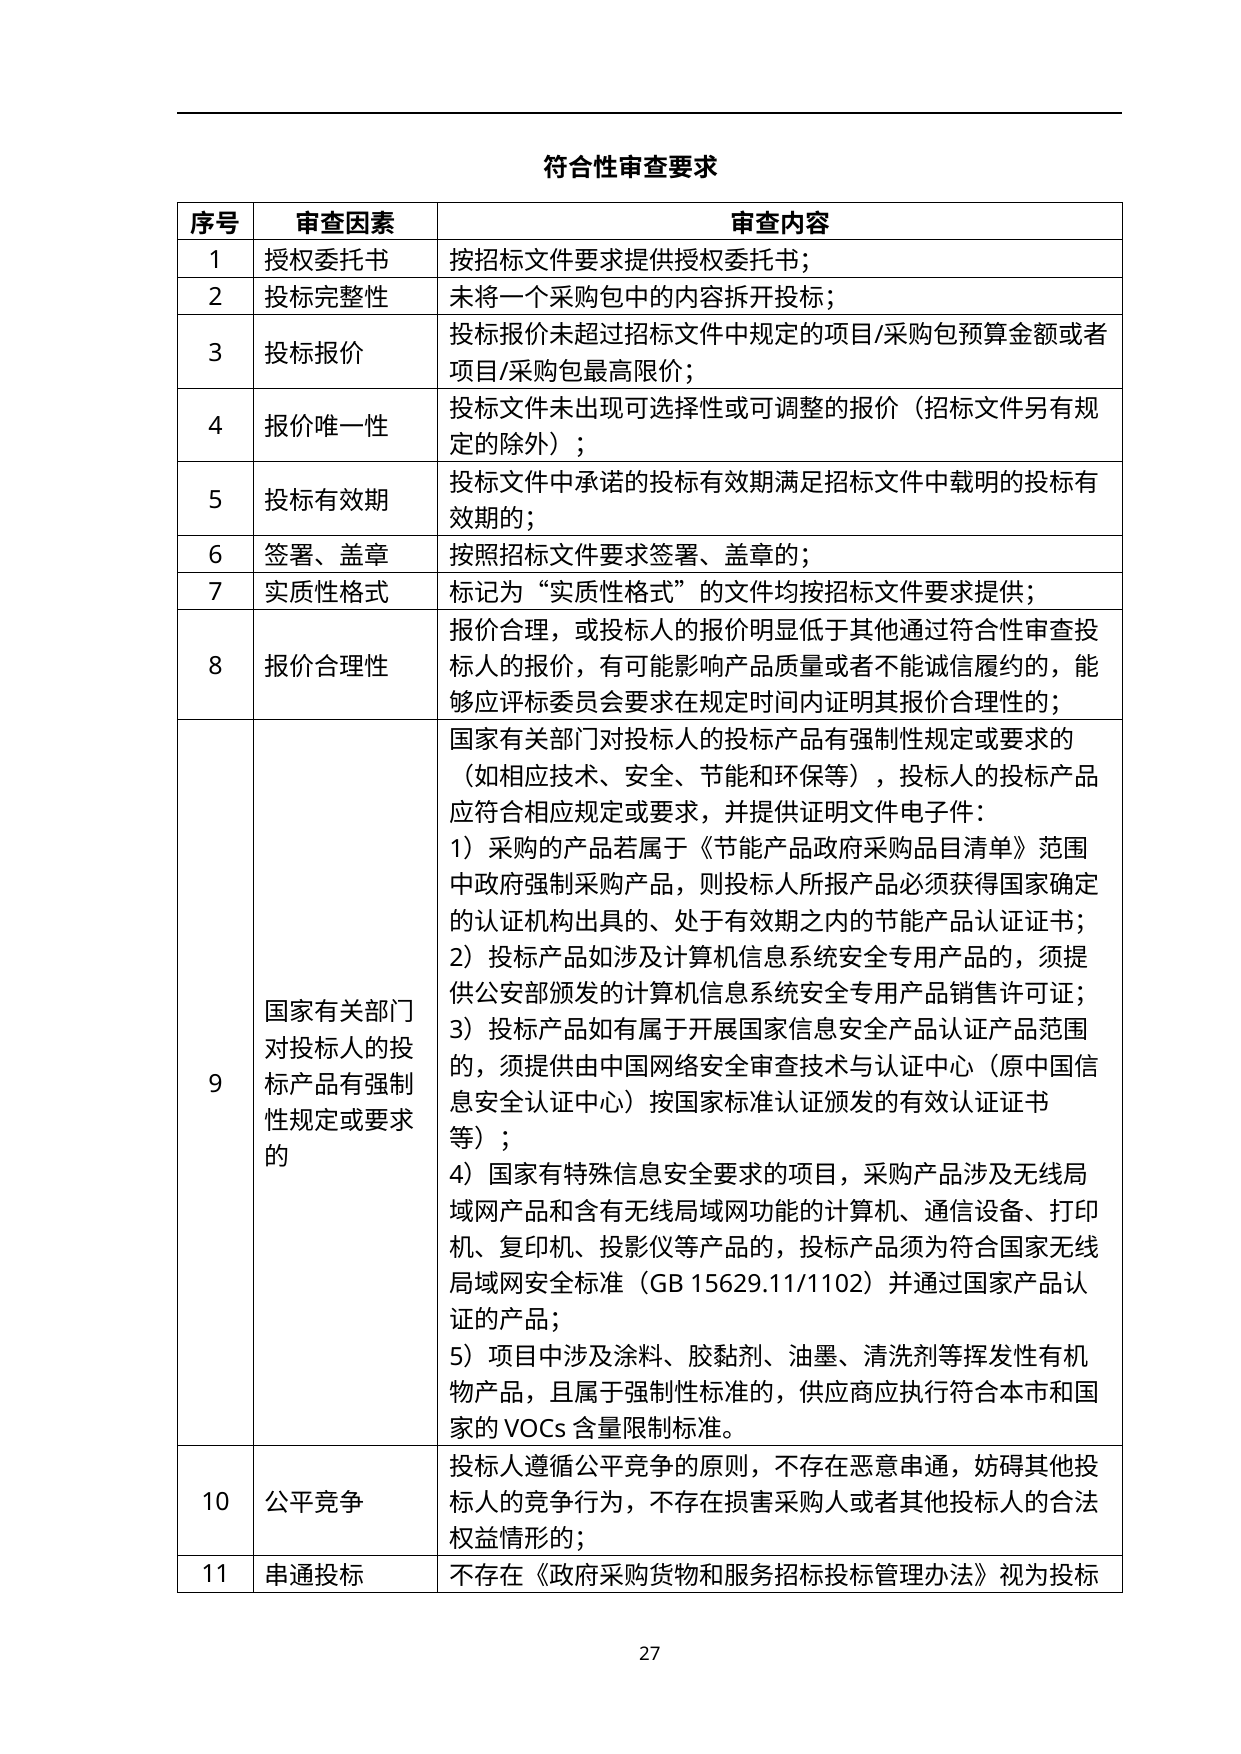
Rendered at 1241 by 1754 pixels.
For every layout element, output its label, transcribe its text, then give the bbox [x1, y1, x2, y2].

table_cell 1 [178, 240, 253, 277]
table_cell 7 [178, 573, 253, 609]
table_cell 投标有效期 [254, 462, 437, 534]
table_cell 签署、盖章 [254, 536, 437, 572]
table_cell 投标报价未超过招标文件中规定的项目/采购包预算金额或者项目/采购包最高限价； [438, 315, 1122, 387]
table_header 审查内容 [438, 203, 1122, 239]
text 符合性审查要求 [140, 148, 1122, 184]
table_cell 2 [178, 278, 253, 314]
table_cell 投标人遵循公平竞争的原则，不存在恶意串通，妨碍其他投标人的竞争行为，不存在损害采购人或者其他投标人的合法权益情形的； [438, 1446, 1122, 1555]
table_cell 5 [178, 462, 253, 534]
table_cell 国家有关部门对投标人的投标产品有强制性规定或要求的 [254, 720, 437, 1445]
table_cell 9 [178, 720, 253, 1445]
table_cell 投标文件中承诺的投标有效期满足招标文件中载明的投标有效期的； [438, 462, 1122, 534]
table_cell 6 [178, 536, 253, 572]
table_cell 报价合理性 [254, 610, 437, 719]
table_header 序号 [178, 203, 253, 239]
table_cell 投标报价 [254, 315, 437, 387]
table_cell 投标完整性 [254, 278, 437, 314]
table_cell 未将一个采购包中的内容拆开投标； [438, 278, 1122, 314]
table_cell 10 [178, 1446, 253, 1555]
table_cell 4 [178, 389, 253, 461]
table_cell 按招标文件要求提供授权委托书； [438, 240, 1122, 277]
table_cell 实质性格式 [254, 573, 437, 609]
table_cell 按照招标文件要求签署、盖章的； [438, 536, 1122, 572]
table_cell 投标文件未出现可选择性或可调整的报价（招标文件另有规定的除外）； [438, 389, 1122, 461]
table_cell 报价唯一性 [254, 389, 437, 461]
table_cell 国家有关部门对投标人的投标产品有强制性规定或要求的（如相应技术、安全、节能和环保等），投标人的投标产品应符合相应规定或要求，并提供证明文件电子件： 1）采购的产品若属于《节能产品政府采购品目清单》范围中政府强制采购产品，则投标人所报产品必须获得国家确定的认证机构出具的、处于有效期之内的节能产品认证证书； 2）投标产品如涉及计算机信息系统安全专用产品的，须提供公安部颁发的计算机信息系统安全专用产品销售许可证； 3）投标产品如有属于开展国家信息安全产品认证产品范围的，须提供由中国网络安全审查技术与认证中心（原中国信息安全认证中心）按国家标准认证颁发的有效认证证书等）； 4）国家有特殊信息安全要求的项目，采购产品涉及无线局域网产品和含有无线局域网功能的计算机、通信设备、打印机、复印机、投影仪等产品的，投标产品须为符合国家无线局域网安全标准（GB 15629.11/1102）并通过国家产品认证的产品； 5）项目中涉及涂料、胶黏剂、油墨、清洗剂等挥发性有机物产品，且属于强制性标准的，供应商应执行符合本市和国家的VOCs 含量限制标准。 [438, 720, 1122, 1445]
table_cell 8 [178, 610, 253, 719]
table_cell 公平竞争 [254, 1446, 437, 1555]
table_cell 串通投标 [254, 1556, 437, 1592]
table_cell 授权委托书 [254, 240, 437, 277]
table_cell 报价合理，或投标人的报价明显低于其他通过符合性审查投标人的报价，有可能影响产品质量或者不能诚信履约的，能够应评标委员会要求在规定时间内证明其报价合理性的； [438, 610, 1122, 719]
table_cell 3 [178, 315, 253, 387]
table_header 审查因素 [254, 203, 437, 239]
table_cell 11 [178, 1556, 253, 1592]
table_cell 标记为“实质性格式”的文件均按招标文件要求提供； [438, 573, 1122, 609]
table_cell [438, 1556, 1122, 1592]
